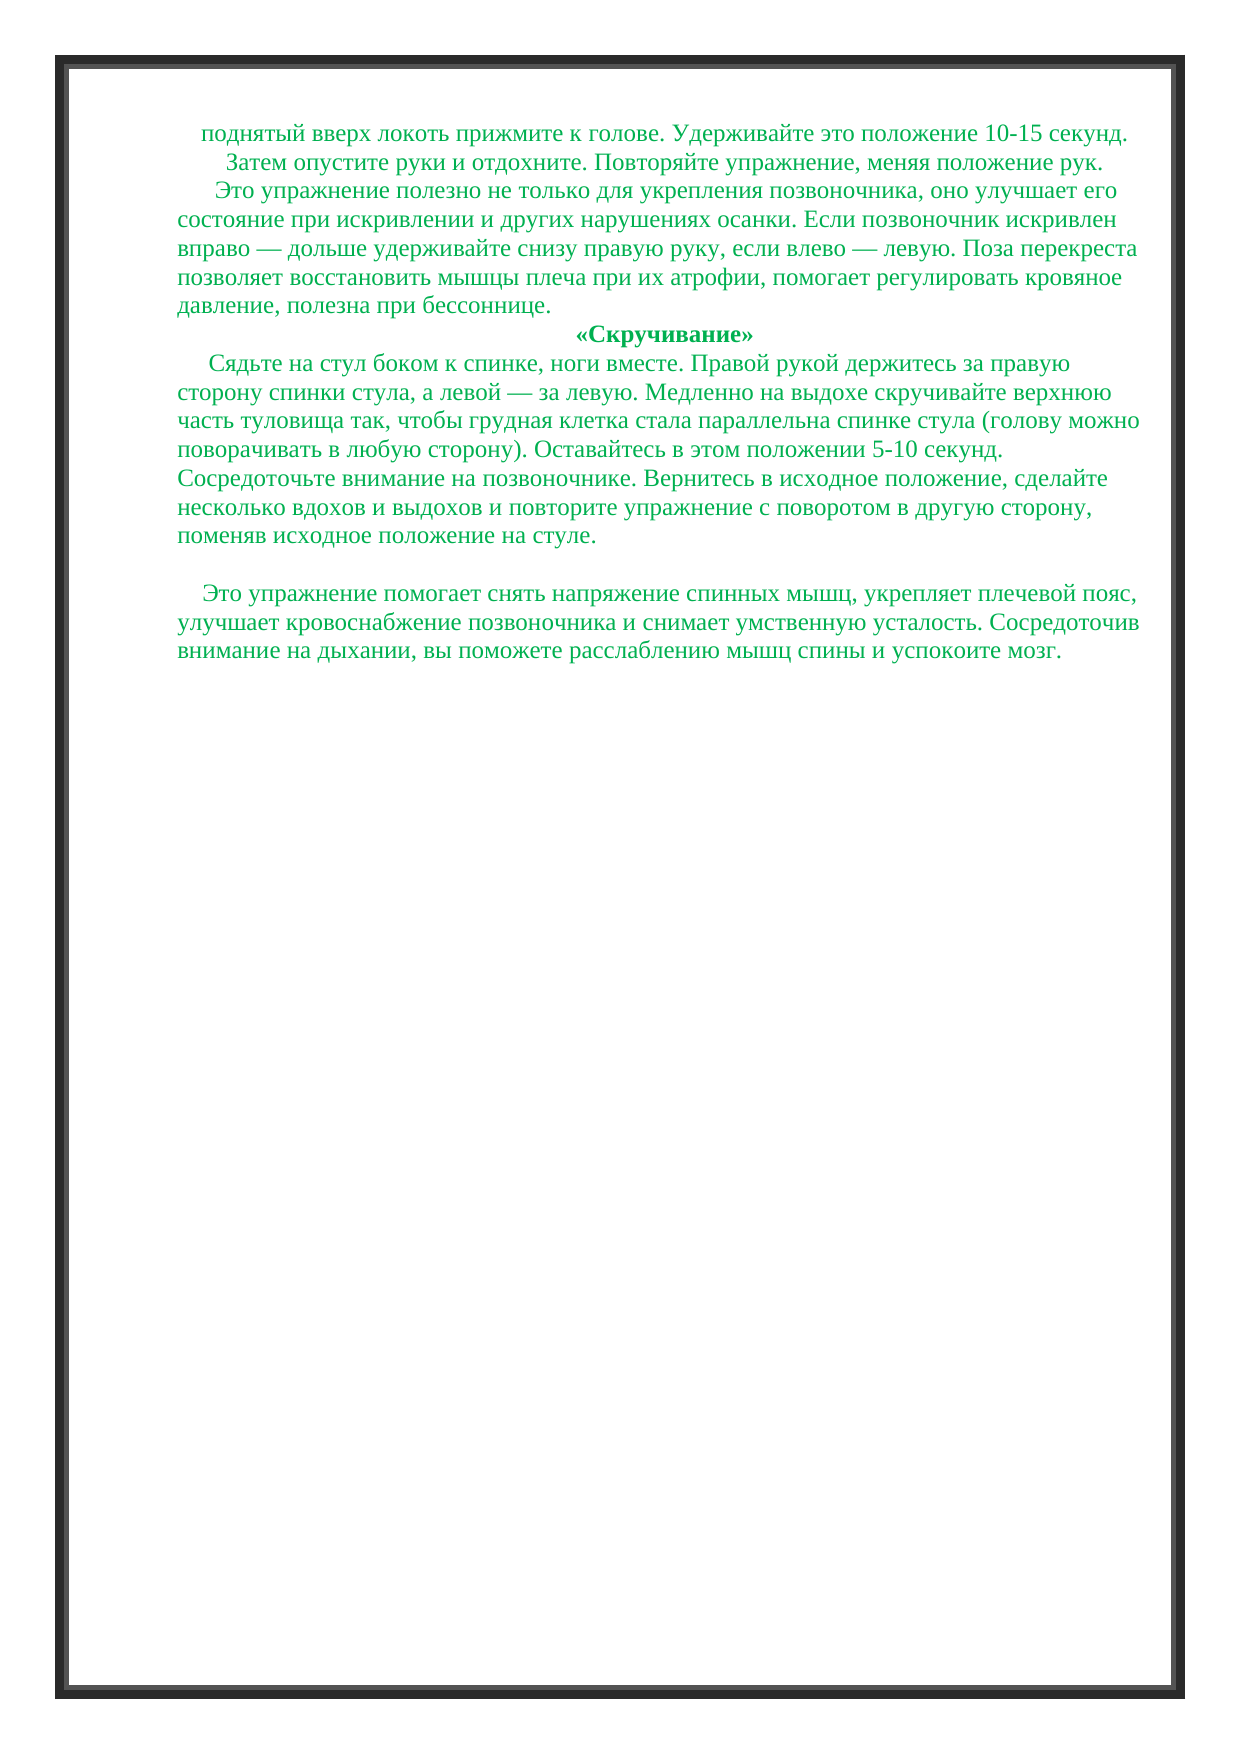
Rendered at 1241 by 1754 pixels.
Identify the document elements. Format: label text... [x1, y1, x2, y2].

text Это упражнение помогает снять напряжение спинных мышц, укрепляет плечевой пояс, улучшает кровоснабжение позвоночника и снимает умственную усталость. Сосредоточив внимание на дыхании, вы поможете расслаблению мышц спины и успокоите мозг. [177, 549, 1152, 664]
text Это упражнение полезно не только для укрепления позвоночника, оно улучшает его состояние при искривлении и других нарушениях осанки. Если позвоночник искривлен вправо — дольше удерживайте снизу правую руку, если влево — левую. Поза перекреста позволяет восстановить мышцы плеча при их атрофии, помогает регулировать кровяное давление, полезна при бессоннице. [177, 176, 1152, 319]
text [177, 118, 1152, 176]
text Сядьте на стул боком к спинке, ноги вместе. Правой рукой держитесь за правую сторону спинки стула, а левой — за левую. Медленно на выдохе скручивайте верхнюю часть туловища так, чтобы грудная клетка стала параллельна спинке стула (голову можно поворачивать в любую сторону). Оставайтесь в этом положении 5-10 секунд. Сосредоточьте внимание на позвоночнике. Вернитесь в исходное положение, сделайте несколько вдохов и выдохов и повторите упражнение с поворотом в другую сторону, поменяв исходное положение на стуле. [177, 348, 1152, 549]
text «Скручивание» [177, 319, 1152, 348]
